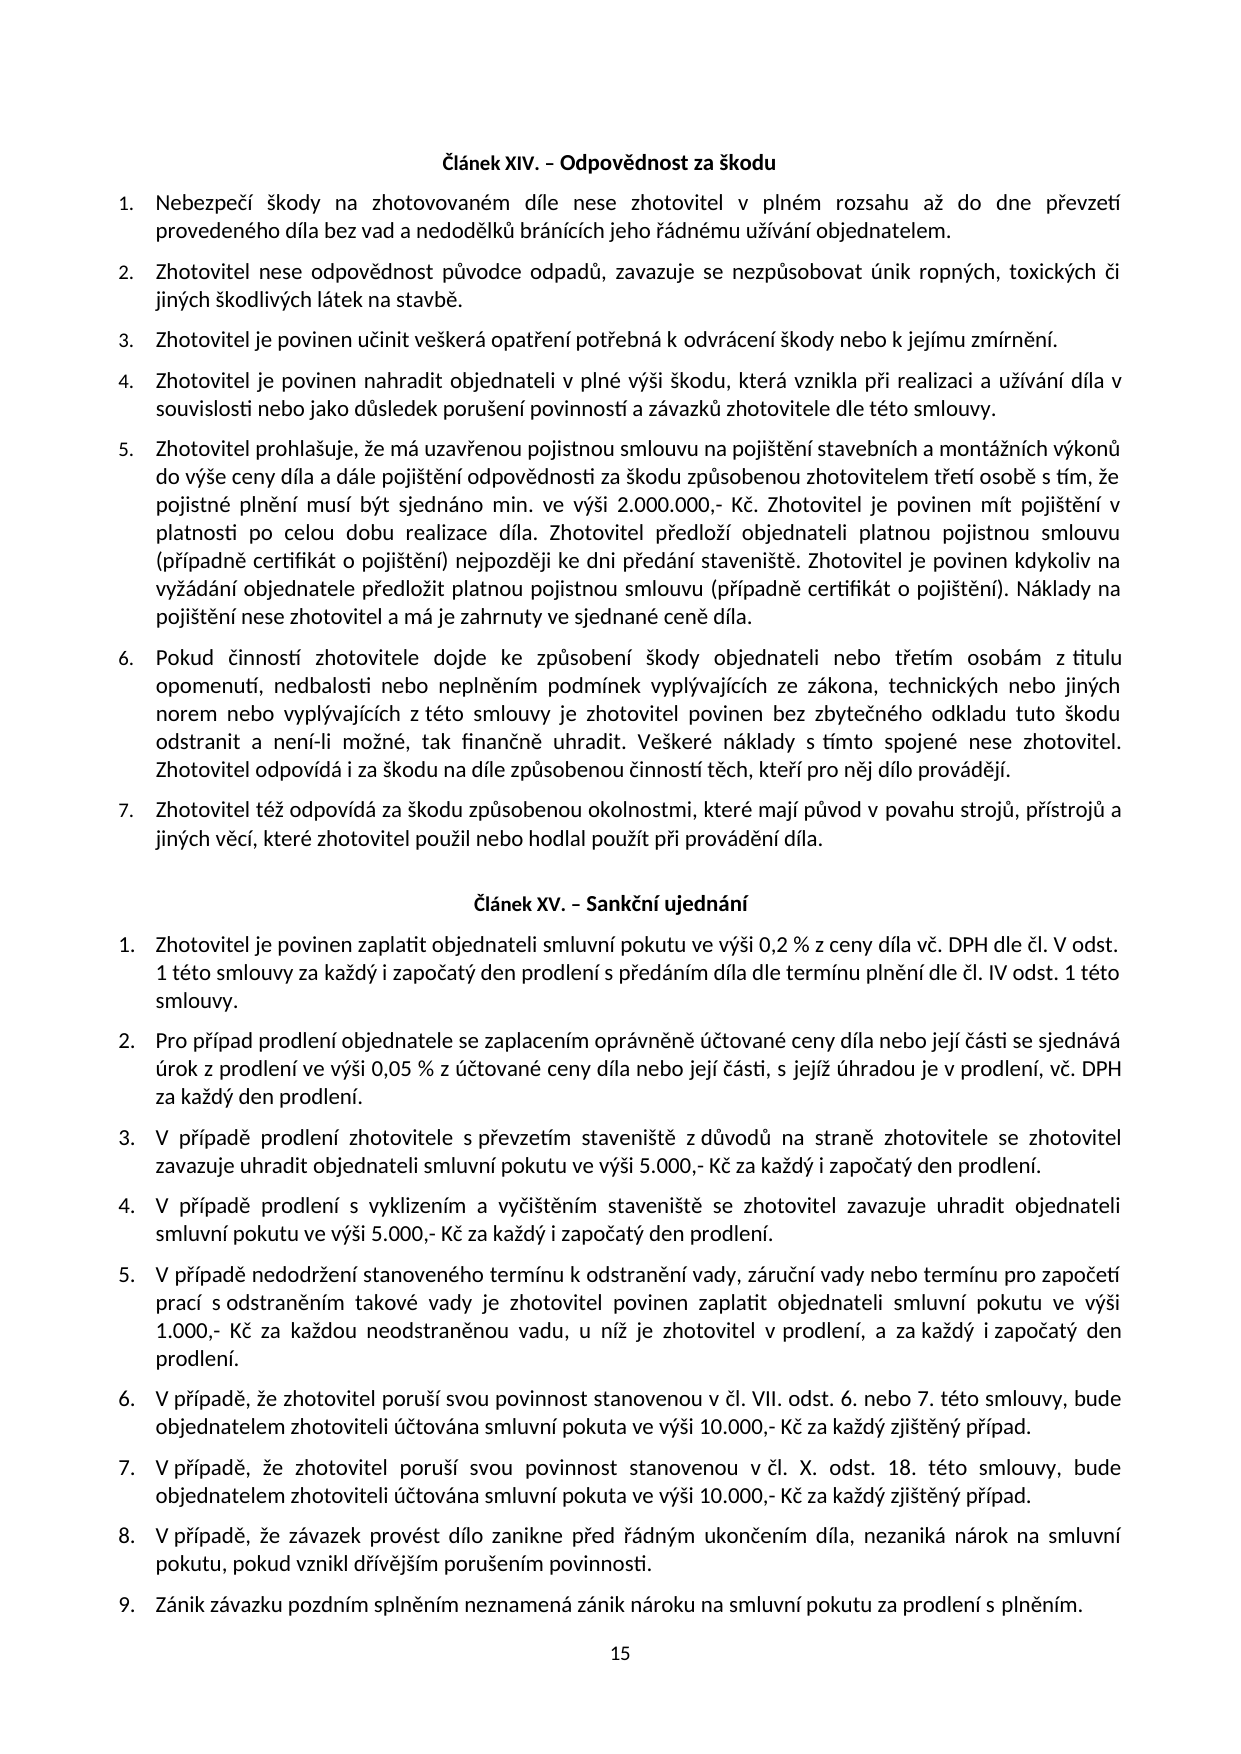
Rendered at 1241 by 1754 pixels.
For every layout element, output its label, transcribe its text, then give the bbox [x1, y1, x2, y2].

list Zánik závazku pozdním splněním neznamená zánik nároku na smluvní pokutu za prodlení s plněním. [118, 1590, 1122, 1618]
list V případě, že zhotovitel poruší svou povinnost stanovenou v čl. X. odst. 18. této smlouvy, bude objednatelem zhotoviteli účtována smluvní pokuta ve výši 10.000,- Kč za každý zjištěný případ. [118, 1453, 1122, 1509]
list Zhotovitel prohlašuje, že má uzavřenou pojistnou smlouvu na pojištění stavebních a montážních výkonů do výše ceny díla a dále pojištění odpovědnosti za škodu způsobenou zhotovitelem třetí osobě s tím, že pojistné plnění musí být sjednáno min. ve výši 2.000.000,- Kč. Zhotovitel je povinen mít pojištění v platnosti po celou dobu realizace díla. Zhotovitel předloží objednateli platnou pojistnou smlouvu (případně certifikát o pojištění) nejpozději ke dni předání staveniště. Zhotovitel je povinen kdykoliv na vyžádání objednatele předložit platnou pojistnou smlouvu (případně certifikát o pojištění). Náklady na pojištění nese zhotovitel a má je zahrnuty ve sjednané ceně díla. [118, 434, 1122, 631]
list V případě, že zhotovitel poruší svou povinnost stanovenou v čl. VII. odst. 6. nebo 7. této smlouvy, bude objednatelem zhotoviteli účtována smluvní pokuta ve výši 10.000,- Kč za každý zjištěný případ. [118, 1384, 1122, 1441]
list Zhotovitel je povinen učinit veškerá opatření potřebná k odvrácení škody nebo k jejímu zmírnění. [118, 325, 1122, 353]
list Zhotovitel je povinen nahradit objednateli v plné výši škodu, která vznikla při realizaci a užívání díla v souvislosti nebo jako důsledek porušení povinností a závazků zhotovitele dle této smlouvy. [118, 366, 1122, 422]
list Zhotovitel je povinen zaplatit objednateli smluvní pokutu ve výši 0,2 % z ceny díla vč. DPH dle čl. V odst. 1 této smlouvy za každý i započatý den prodlení s předáním díla dle termínu plnění dle čl. IV odst. 1 této smlouvy. [118, 930, 1122, 1014]
subtitle Odpovědnost za škodu [155, 148, 1122, 176]
list V případě, že závazek provést dílo zanikne před řádným ukončením díla, nezaniká nárok na smluvní pokutu, pokud vznikl dřívějším porušením povinnosti. [118, 1522, 1122, 1578]
list Zhotovitel nese odpovědnost původce odpadů, zavazuje se nezpůsobovat únik ropných, toxických či jiných škodlivých látek na stavbě. [118, 257, 1122, 313]
list V případě prodlení zhotovitele s převzetím staveniště z důvodů na straně zhotovitele se zhotovitel zavazuje uhradit objednateli smluvní pokutu ve výši 5.000,- Kč za každý i započatý den prodlení. [118, 1123, 1122, 1179]
list Pro případ prodlení objednatele se zaplacením oprávněně účtované ceny díla nebo její části se sjednává úrok z prodlení ve výši 0,05 % z účtované ceny díla nebo její části, s jejíž úhradou je v prodlení, vč. DPH za každý den prodlení. [118, 1026, 1122, 1110]
list V případě prodlení s vyklizením a vyčištěním staveniště se zhotovitel zavazuje uhradit objednateli smluvní pokutu ve výši 5.000,- Kč za každý i započatý den prodlení. [118, 1191, 1122, 1247]
list Pokud činností zhotovitele dojde ke způsobení škody objednateli nebo třetím osobám z titulu opomenutí, nedbalosti nebo neplněním podmínek vyplývajících ze zákona, technických nebo jiných norem nebo vyplývajících z této smlouvy je zhotovitel povinen bez zbytečného odkladu tuto škodu odstranit a není-li možné, tak finančně uhradit. Veškeré náklady s tímto spojené nese zhotovitel. Zhotovitel odpovídá i za škodu na díle způsobenou činností těch, kteří pro něj dílo provádějí. [118, 643, 1122, 783]
subtitle Sankční ujednání [155, 889, 1122, 917]
list Nebezpečí škody na zhotovovaném díle nese zhotovitel v plném rozsahu až do dne převzetí provedeného díla bez vad a nedodělků bránících jeho řádnému užívání objednatelem. [118, 188, 1122, 244]
list V případě nedodržení stanoveného termínu k odstranění vady, záruční vady nebo termínu pro započetí prací s odstraněním takové vady je zhotovitel povinen zaplatit objednateli smluvní pokutu ve výši 1.000,- Kč za každou neodstraněnou vadu, u níž je zhotovitel v prodlení, a za každý i započatý den prodlení. [118, 1260, 1122, 1372]
list Zhotovitel též odpovídá za škodu způsobenou okolnostmi, které mají původ v povahu strojů, přístrojů a jiných věcí, které zhotovitel použil nebo hodlal použít při provádění díla. [118, 796, 1122, 852]
